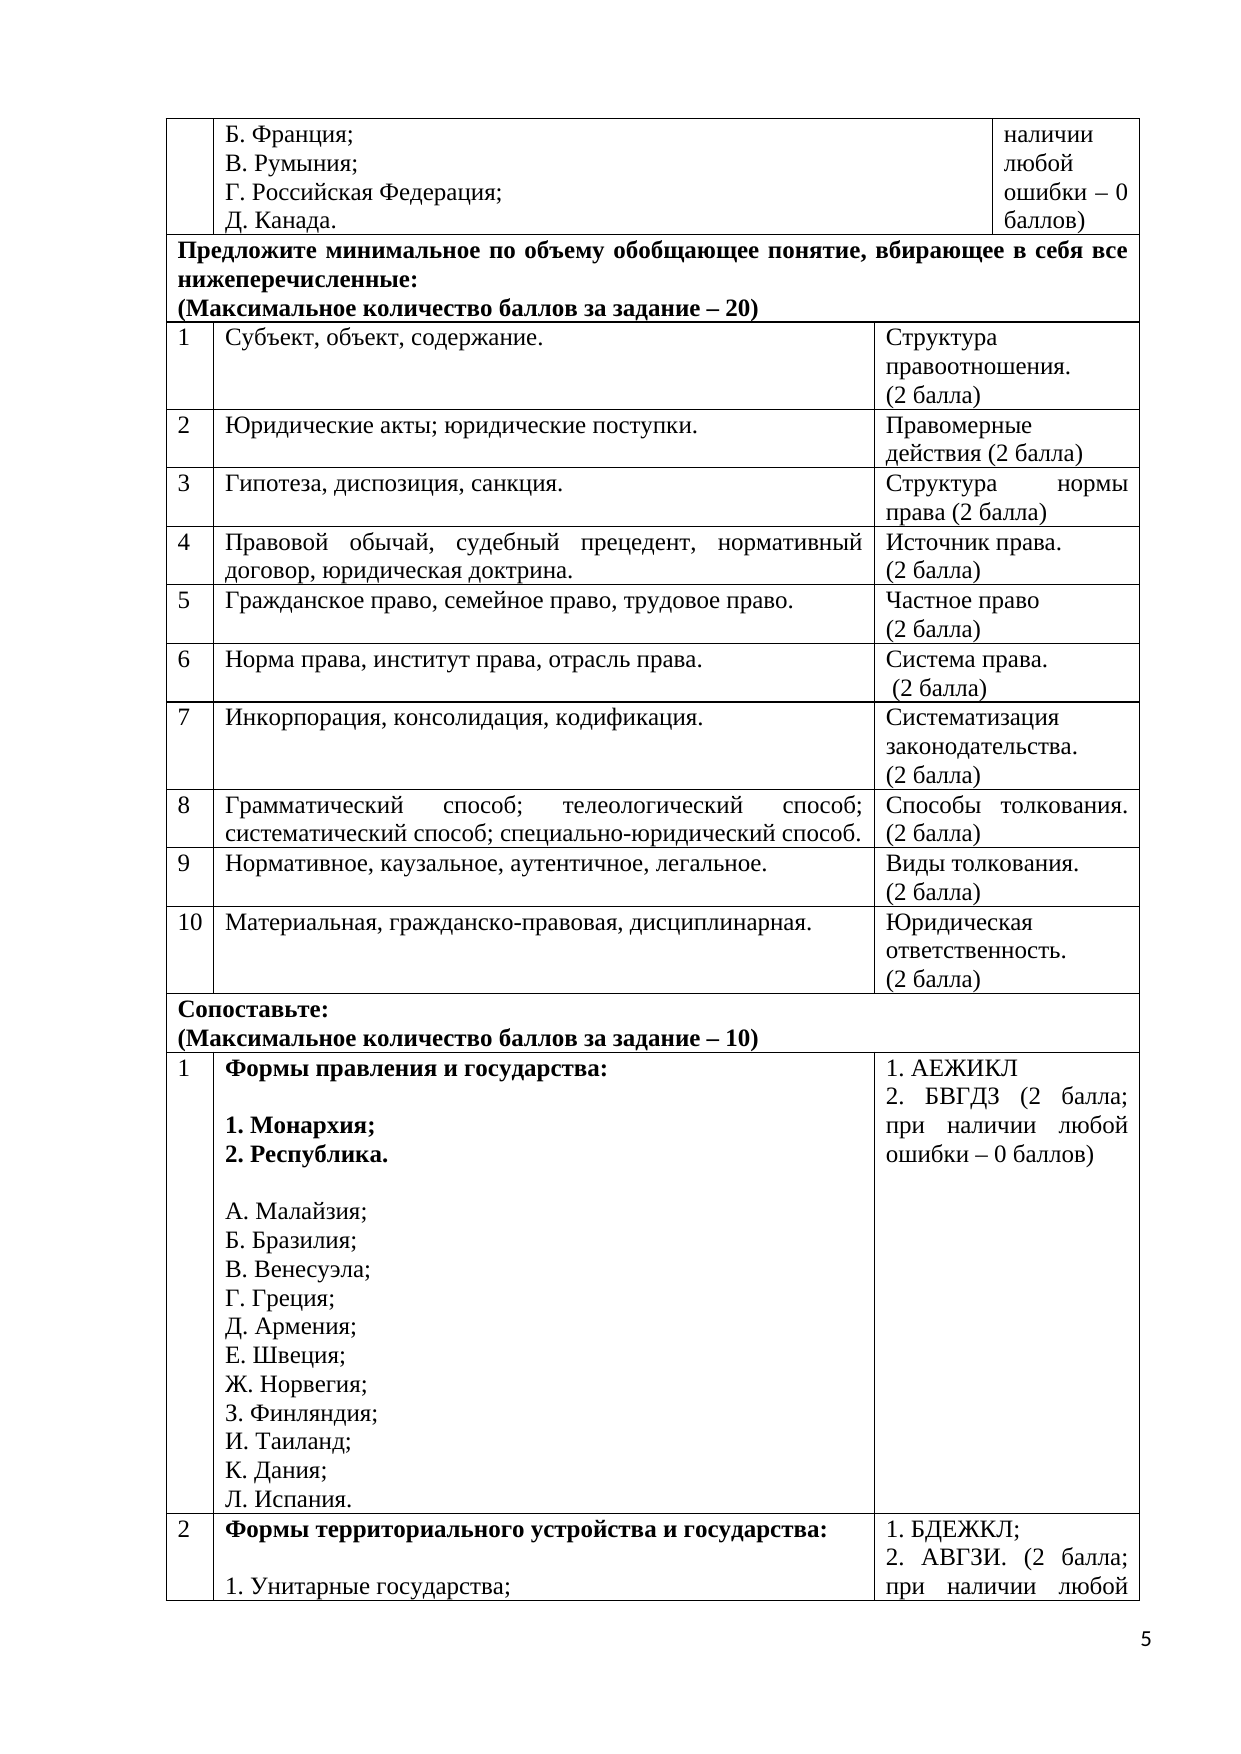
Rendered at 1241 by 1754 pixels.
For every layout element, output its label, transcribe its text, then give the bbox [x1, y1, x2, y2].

table_cell 5 [167, 585, 213, 643]
table_cell Частное право (2 балла) [875, 585, 1139, 643]
table_cell 5 [167, 119, 213, 234]
table_cell Структура правоотношения. (2 балла) [875, 323, 1139, 409]
table_cell Виды толкования. (2 балла) [875, 848, 1139, 906]
table_cell 2 [167, 410, 213, 467]
table_cell 1 [167, 323, 213, 409]
table_cell Инкорпорация, консолидация, кодификация. [214, 703, 874, 789]
table_cell Юридические акты; юридические поступки. [214, 410, 874, 467]
table_cell Источник права. (2 балла) [875, 527, 1139, 584]
table_cell Грамматический способ; телеологический способ; систематический способ; специально-юридический способ. [214, 790, 874, 847]
table_cell 1 [167, 1053, 213, 1513]
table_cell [993, 119, 1139, 234]
table_cell 8 [167, 790, 213, 847]
table_cell Нормативное, каузальное, аутентичное, легальное. [214, 848, 874, 906]
table_cell Систематизация законодательства. (2 балла) [875, 703, 1139, 789]
table_cell Структура нормы права (2 балла) [875, 468, 1139, 526]
table_cell Правомерные действия (2 балла) [875, 410, 1139, 467]
table_cell Предложите минимальное по объему обобщающее понятие, вбирающее в себя все нижеперечисленные: (Максимальное количество баллов за задание – 20) [167, 235, 1139, 321]
table_cell Субъект, объект, содержание. [214, 323, 874, 409]
table_cell Норма права, институт права, отрасль права. [214, 644, 874, 701]
table_cell Сопоставьте: (Максимальное количество баллов за задание – 10) [167, 994, 1139, 1052]
table_cell Способы толкования. (2 балла) [875, 790, 1139, 847]
table_cell 1. АЕЖИКЛ 2. БВГДЗ (2 балла; при наличии любой ошибки – 0 баллов) [875, 1053, 1139, 1513]
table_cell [214, 1514, 874, 1600]
table_cell 3 [167, 468, 213, 526]
table_cell Материальная, гражданско-правовая, дисциплинарная. [214, 907, 874, 993]
table_cell 4 [167, 527, 213, 584]
table_cell 9 [167, 848, 213, 906]
table_cell Гипотеза, диспозиция, санкция. [214, 468, 874, 526]
table_cell 10 [167, 907, 213, 993]
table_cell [875, 1514, 1139, 1600]
table_cell Система права. (2 балла) [875, 644, 1139, 701]
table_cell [214, 119, 992, 234]
table_cell Правовой обычай, судебный прецедент, нормативный договор, юридическая доктрина. [214, 527, 874, 584]
table_cell Юридическая ответственность. (2 балла) [875, 907, 1139, 993]
table_cell 6 [167, 644, 213, 701]
table_cell 7 [167, 703, 213, 789]
table_cell 2 [167, 1514, 213, 1600]
table_cell Формы правления и государства: 1. Монархия; 2. Республика. А. Малайзия; Б. Бразилия; В. Венесуэла; Г. Греция; Д. Армения; Е. Швеция; Ж. Норвегия; З. Финляндия; И. Таиланд; К. Дания; Л. Испания. [214, 1053, 874, 1513]
table_cell Гражданское право, семейное право, трудовое право. [214, 585, 874, 643]
